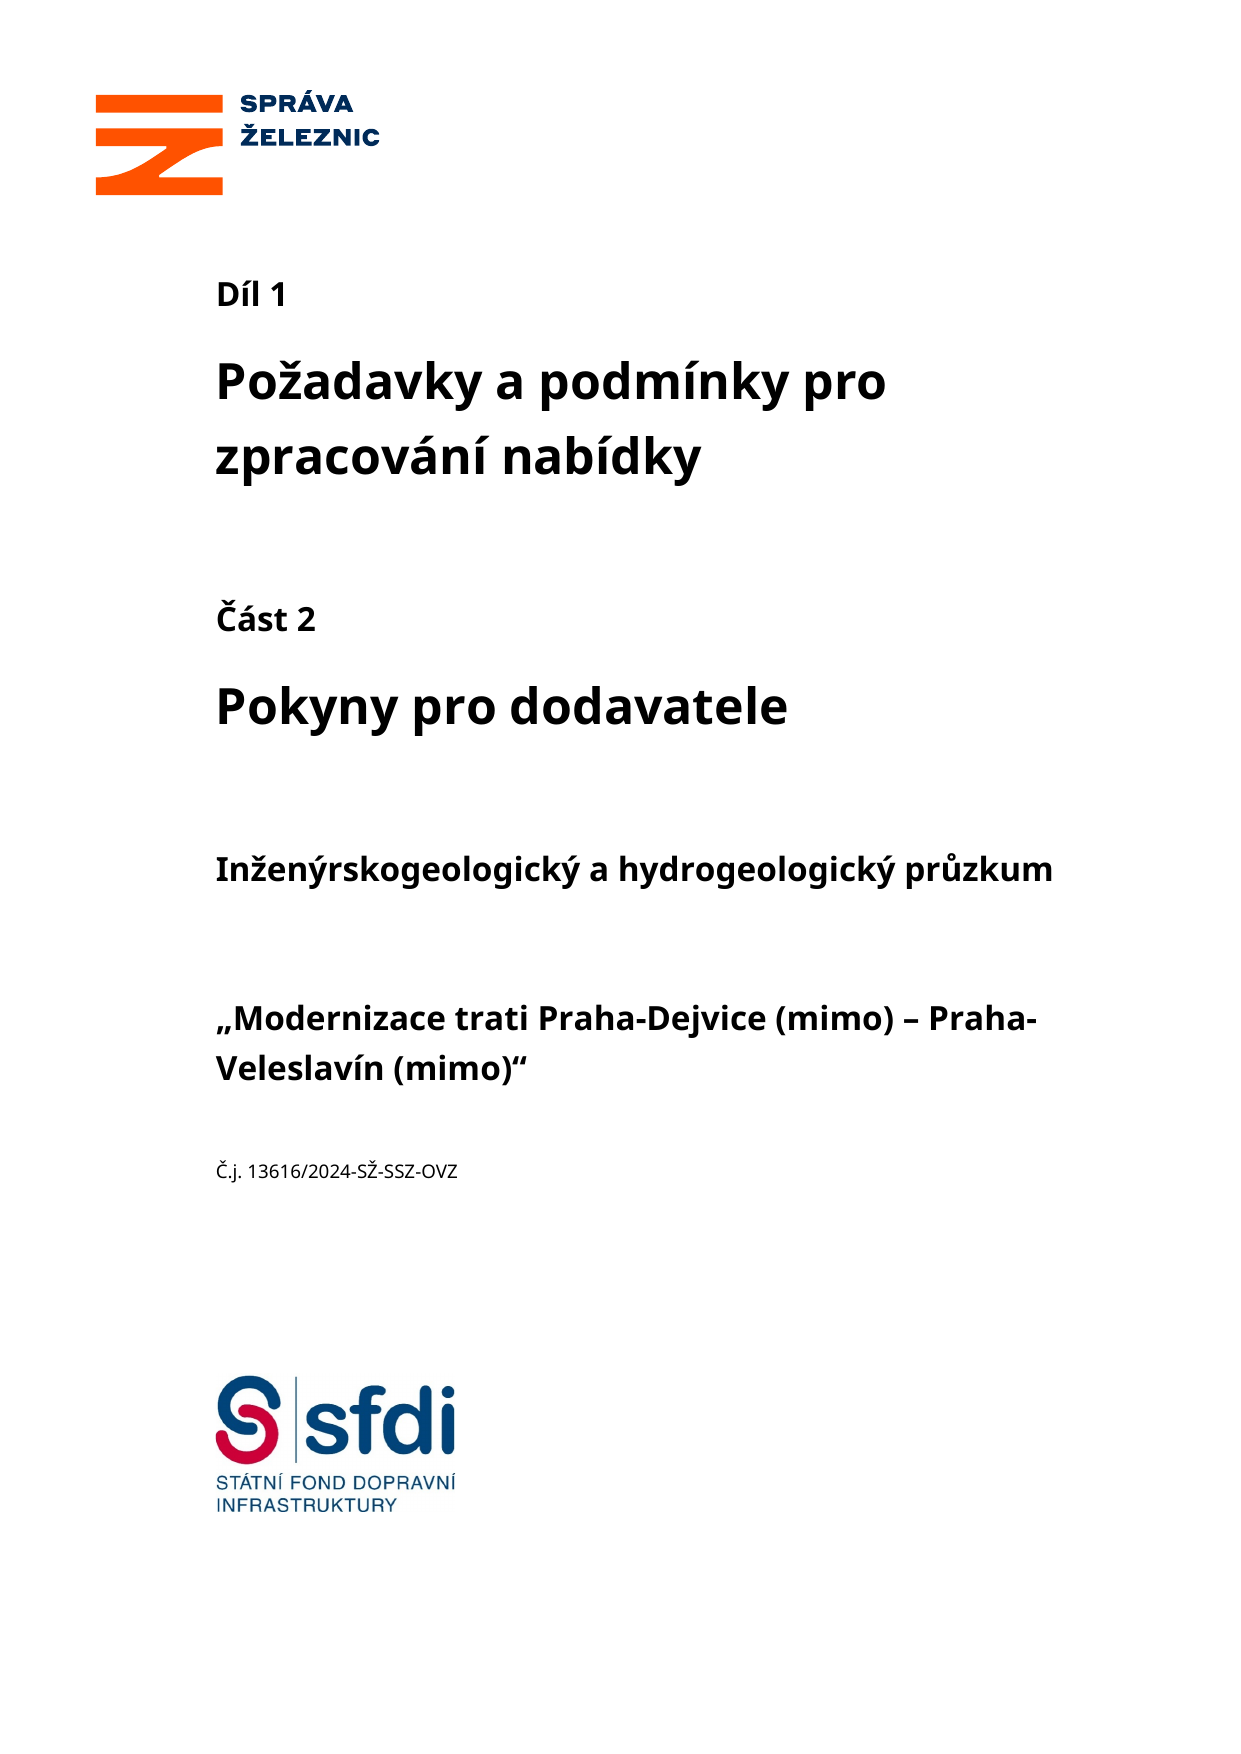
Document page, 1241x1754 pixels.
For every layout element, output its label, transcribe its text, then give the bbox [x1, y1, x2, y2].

text „Modernizace trati Praha-Dejvice (mimo) – Praha-Veleslavín (mimo)“ [216, 995, 1122, 1091]
text Inženýrskogeologický a hydrogeologický průzkum [216, 845, 1122, 891]
text Pokyny pro dodavatele [216, 671, 1122, 739]
list Č.j. 13616/2024-SŽ-SSZ-OVZ [216, 1158, 1122, 1183]
text Požadavky a podmínky pro zpracování nabídky [216, 346, 1122, 489]
text Díl 1 [216, 271, 1122, 317]
picture [215, 1373, 456, 1512]
text Část 2 [216, 596, 1122, 641]
